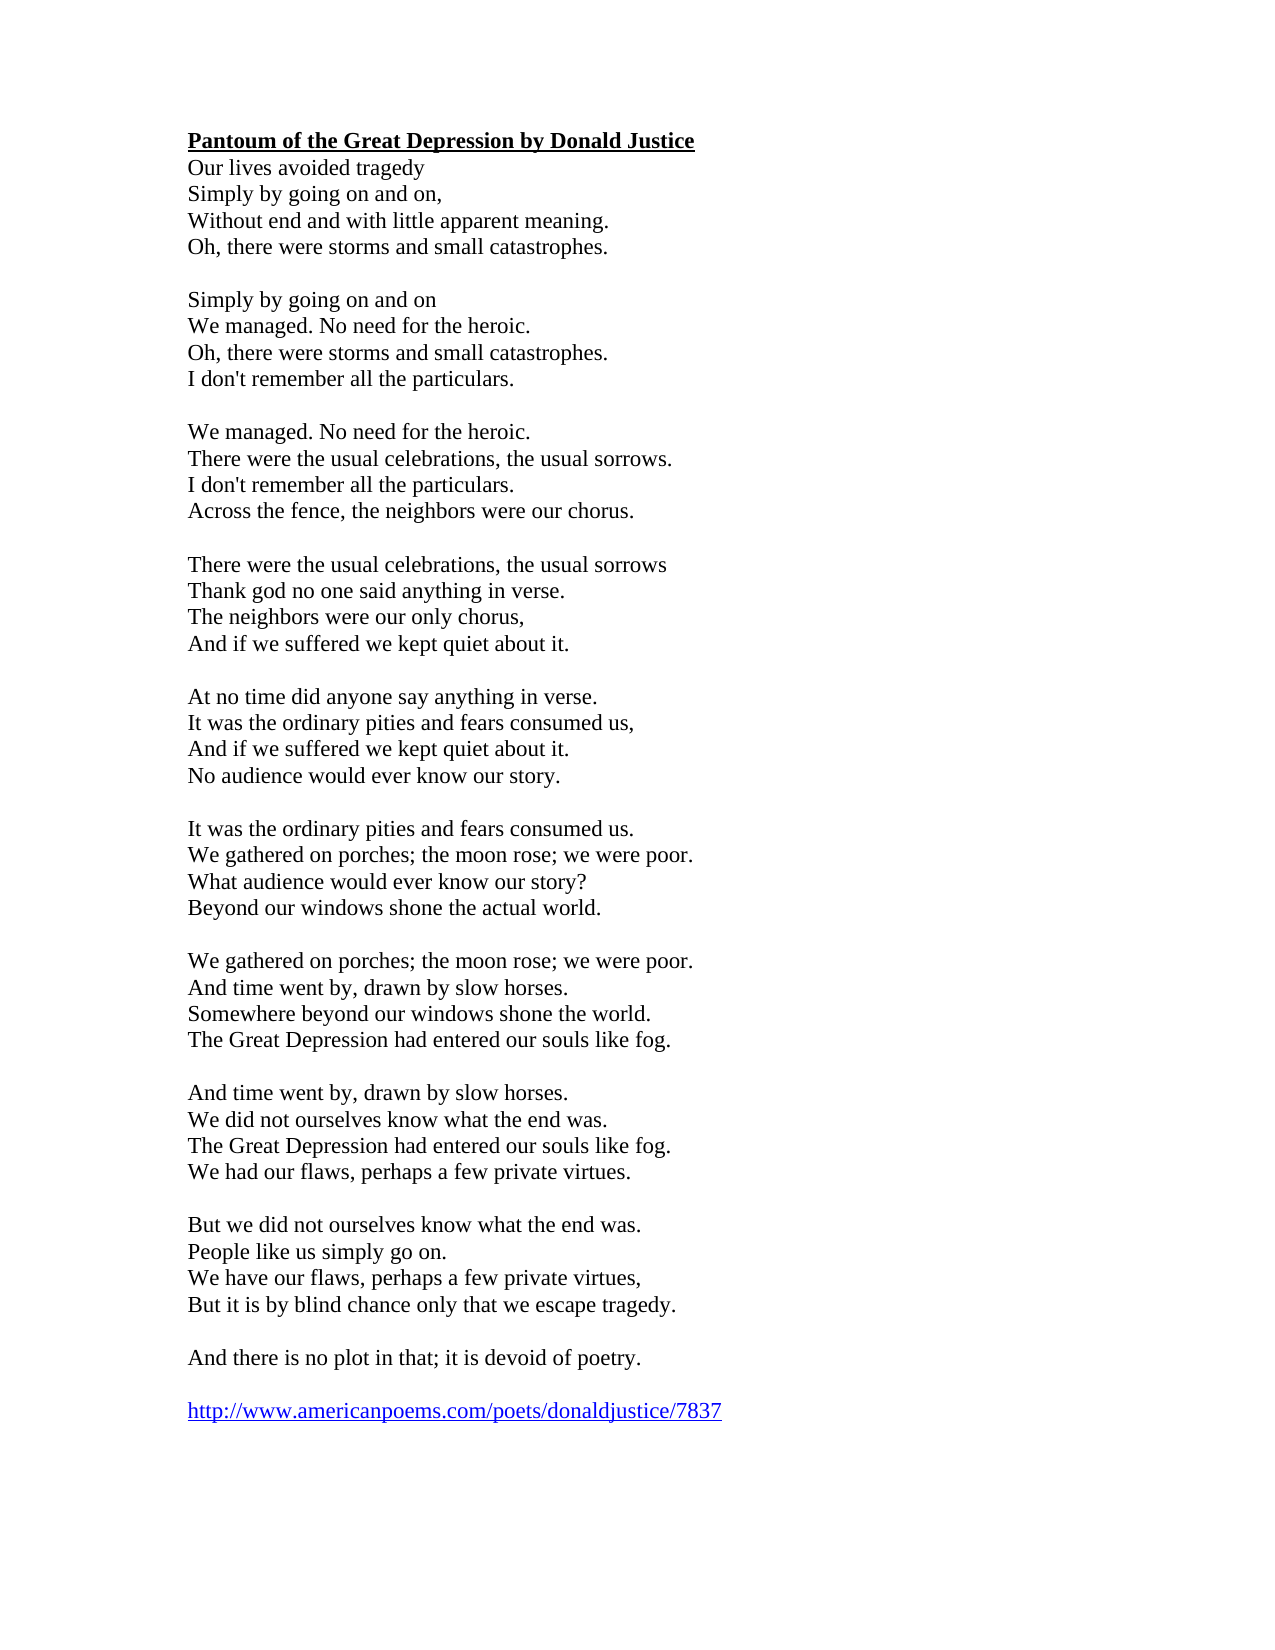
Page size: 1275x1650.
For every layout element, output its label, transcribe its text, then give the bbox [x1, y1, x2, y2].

text It was the ordinary pities and fears consumed us. We gathered on porches; the moon rose; we were poor. What audience would ever know our story? Beyond our windows shone the actual world. [187, 815, 1087, 920]
text There were the usual celebrations, the usual sorrows Thank god no one said anything in verse. The neighbors were our only chorus, And if we suffered we kept quiet about it. [187, 551, 1087, 656]
text We gathered on porches; the moon rose; we were poor. And time went by, drawn by slow horses. Somewhere beyond our windows shone the world. The Great Depression had entered our souls like fog. [187, 947, 1087, 1053]
text We managed. No need for the heroic. There were the usual celebrations, the usual sorrows. I don't remember all the particulars. Across the fence, the neighbors were our chorus. [187, 418, 1087, 524]
text At no time did anyone say anything in verse. It was the ordinary pities and fears consumed us, And if we suffered we kept quiet about it. No audience would ever know our story. [187, 683, 1087, 788]
text But we did not ourselves know what the end was. People like us simply go on. We have our flaws, perhaps a few private virtues, But it is by blind chance only that we escape tragedy. [187, 1212, 1087, 1317]
text Simply by going on and on We managed. No need for the heroic. Oh, there were storms and small catastrophes. I don't remember all the particulars. [187, 286, 1087, 392]
text And time went by, drawn by slow horses. We did not ourselves know what the end was. The Great Depression had entered our souls like fog. We had our flaws, perhaps a few private virtues. [187, 1079, 1087, 1185]
text Our lives avoided tragedy Simply by going on and on, Without end and with little apparent meaning. Oh, there were storms and small catastrophes. [187, 154, 1087, 259]
text Pantoum of the Great Depression by Donald Justice [187, 127, 1087, 154]
text And there is no plot in that; it is devoid of poetry. [187, 1344, 1087, 1370]
text http://www.americanpoems.com/poets/donaldjustice/7837 [187, 1397, 1087, 1423]
